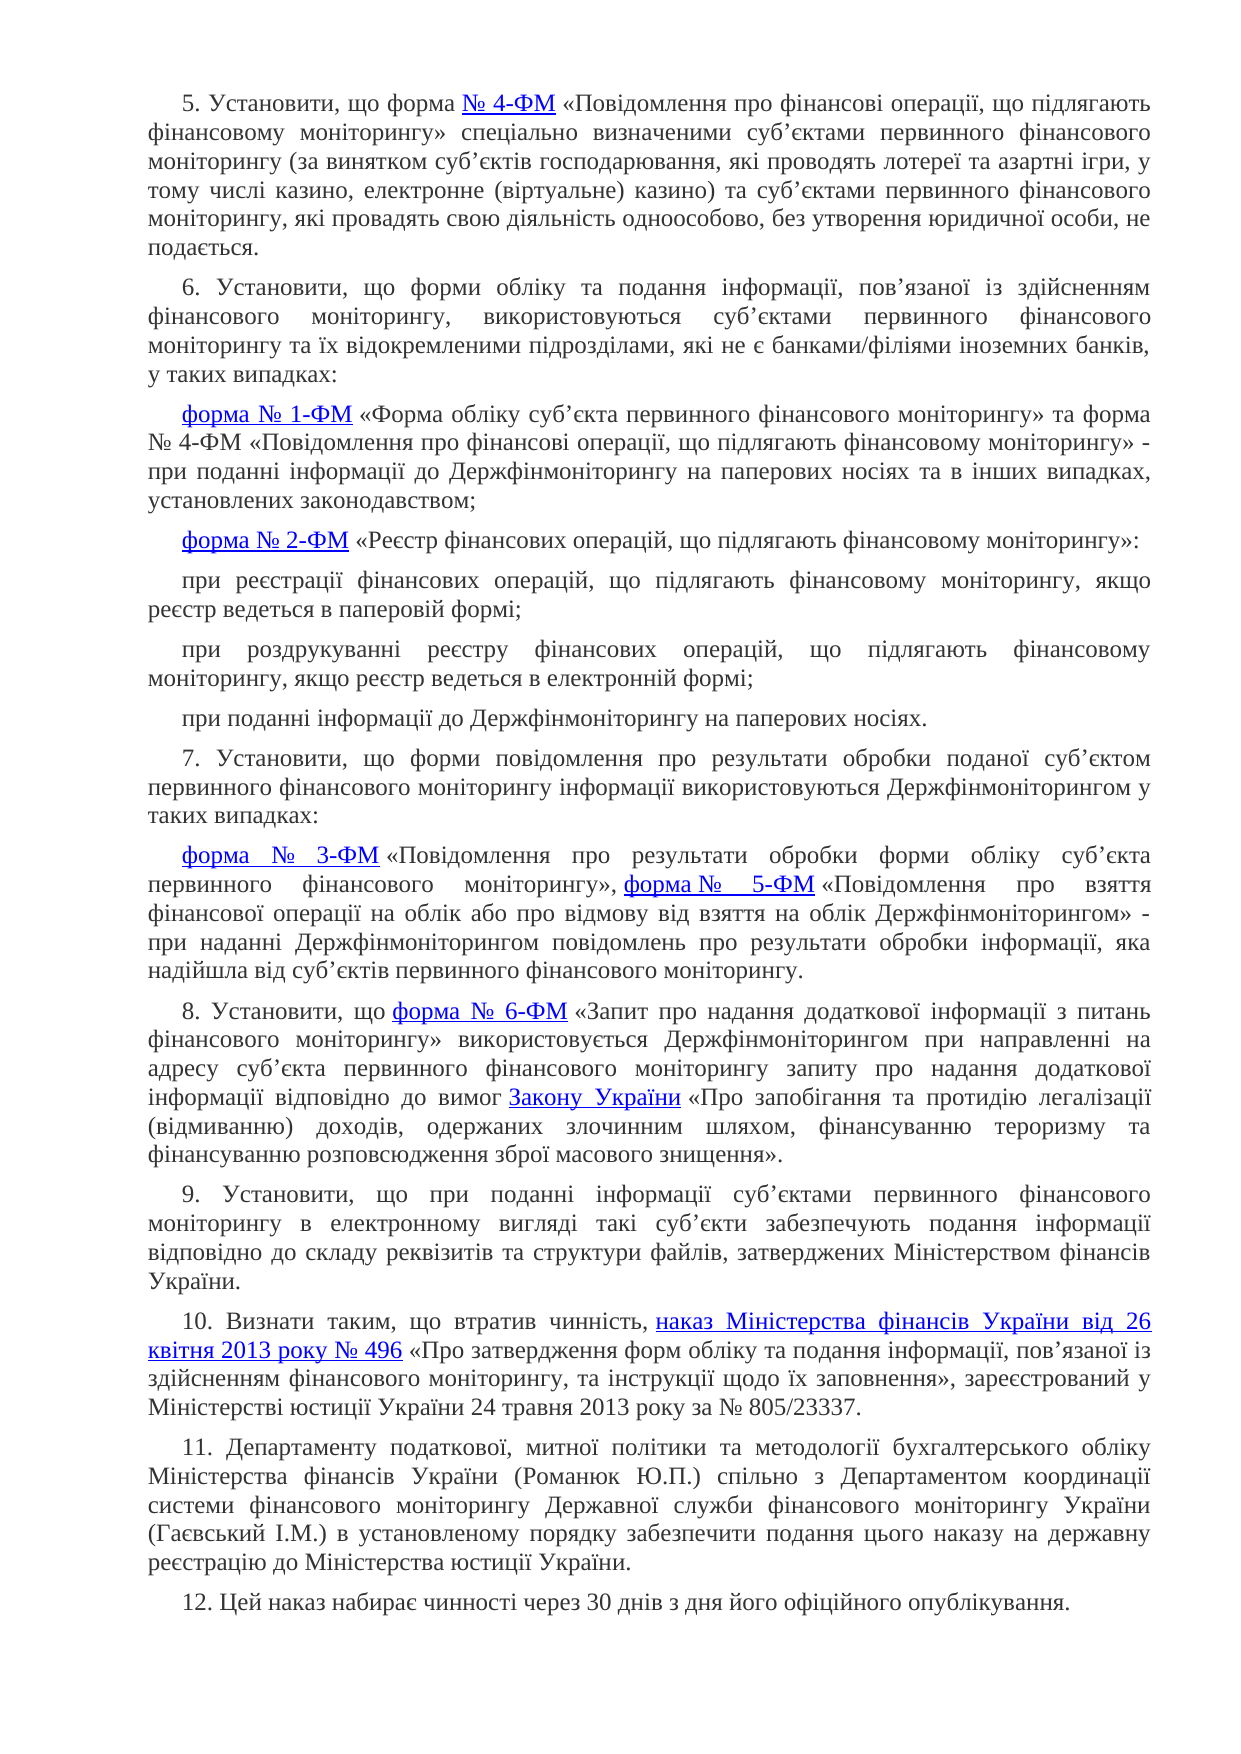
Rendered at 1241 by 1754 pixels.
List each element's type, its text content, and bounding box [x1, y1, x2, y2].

text 12. Цей наказ набирає чинності через 30 днів з дня його офіційного опублікування. [148, 1587, 1152, 1616]
text форма № 1-ФМ «Форма обліку суб’єкта первинного фінансового моніторингу» та форма № 4-ФМ «Повідомлення про фінансові операції, що підлягають фінансовому моніторингу» - при поданні інформації до Держфінмоніторингу на паперових носіях та в інших випадках, установлених законодавством; [148, 399, 1152, 514]
text при поданні інформації до Держфінмоніторингу на паперових носіях. [148, 703, 1152, 732]
text 9. Установити, що при поданні інформації суб’єктами первинного фінансового моніторингу в електронному вигляді такі суб’єкти забезпечують подання інформації відповідно до складу реквізитів та структури файлів, затверджених Міністерством фінансів України. [148, 1179, 1152, 1294]
text форма № 3-ФМ «Повідомлення про результати обробки форми обліку суб’єкта первинного фінансового моніторингу», форма № 5-ФМ «Повідомлення про взяття фінансової операції на облік або про відмову від взяття на облік Держфінмоніторингом» - при наданні Держфінмоніторингом повідомлень про результати обробки інформації, яка надійшла від суб’єктів первинного фінансового моніторингу. [148, 841, 1152, 984]
text 8. Установити, що форма № 6-ФМ «Запит про надання додаткової інформації з питань фінансового моніторингу» використовується Держфінмоніторингом при направленні на адресу суб’єкта первинного фінансового моніторингу запиту про надання додаткової інформації відповідно до вимог Закону України «Про запобігання та протидію легалізації (відмиванню) доходів, одержаних злочинним шляхом, фінансуванню тероризму та фінансуванню розповсюдження зброї масового знищення». [148, 996, 1152, 1168]
text 5. Установити, що форма № 4-ФМ «Повідомлення про фінансові операції, що підлягають фінансовому моніторингу» спеціально визначеними суб’єктами первинного фінансового моніторингу (за винятком суб’єктів господарювання, які проводять лотереї та азартні ігри, у тому числі казино, електронне (віртуальне) казино) та суб’єктами первинного фінансового моніторингу, які провадять свою діяльність одноособово, без утворення юридичної особи, не подається. [148, 88, 1152, 261]
text 7. Установити, що форми повідомлення про результати обробки поданої суб’єктом первинного фінансового моніторингу інформації використовуються Держфінмоніторингом у таких випадках: [148, 743, 1152, 829]
text при роздрукуванні реєстру фінансових операцій, що підлягають фінансовому моніторингу, якщо реєстр ведеться в електронній формі; [148, 634, 1152, 692]
text 6. Установити, що форми обліку та подання інформації, пов’язаної із здійсненням фінансового моніторингу, використовуються суб’єктами первинного фінансового моніторингу та їх відокремленими підрозділами, які не є банками/філіями іноземних банків, у таких випадках: [148, 272, 1152, 387]
text форма № 2-ФМ «Реєстр фінансових операцій, що підлягають фінансовому моніторингу»: [148, 525, 1152, 554]
text при реєстрації фінансових операцій, що підлягають фінансовому моніторингу, якщо реєстр ведеться в паперовій формі; [148, 565, 1152, 623]
text 10. Визнати таким, що втратив чинність, наказ Міністерства фінансів України від 26 квітня 2013 року № 496 «Про затвердження форм обліку та подання інформації, пов’язаної із здійсненням фінансового моніторингу, та інструкції щодо їх заповнення», зареєстрований у Міністерстві юстиції України 24 травня 2013 року за № 805/23337. [148, 1306, 1152, 1421]
text 11. Департаменту податкової, митної політики та методології бухгалтерського обліку Міністерства фінансів України (Романюк Ю.П.) спільно з Департаментом координації системи фінансового моніторингу Державної служби фінансового моніторингу України (Гаєвський І.М.) в установленому порядку забезпечити подання цього наказу на державну реєстрацію до Міністерства юстиції України. [148, 1432, 1152, 1576]
